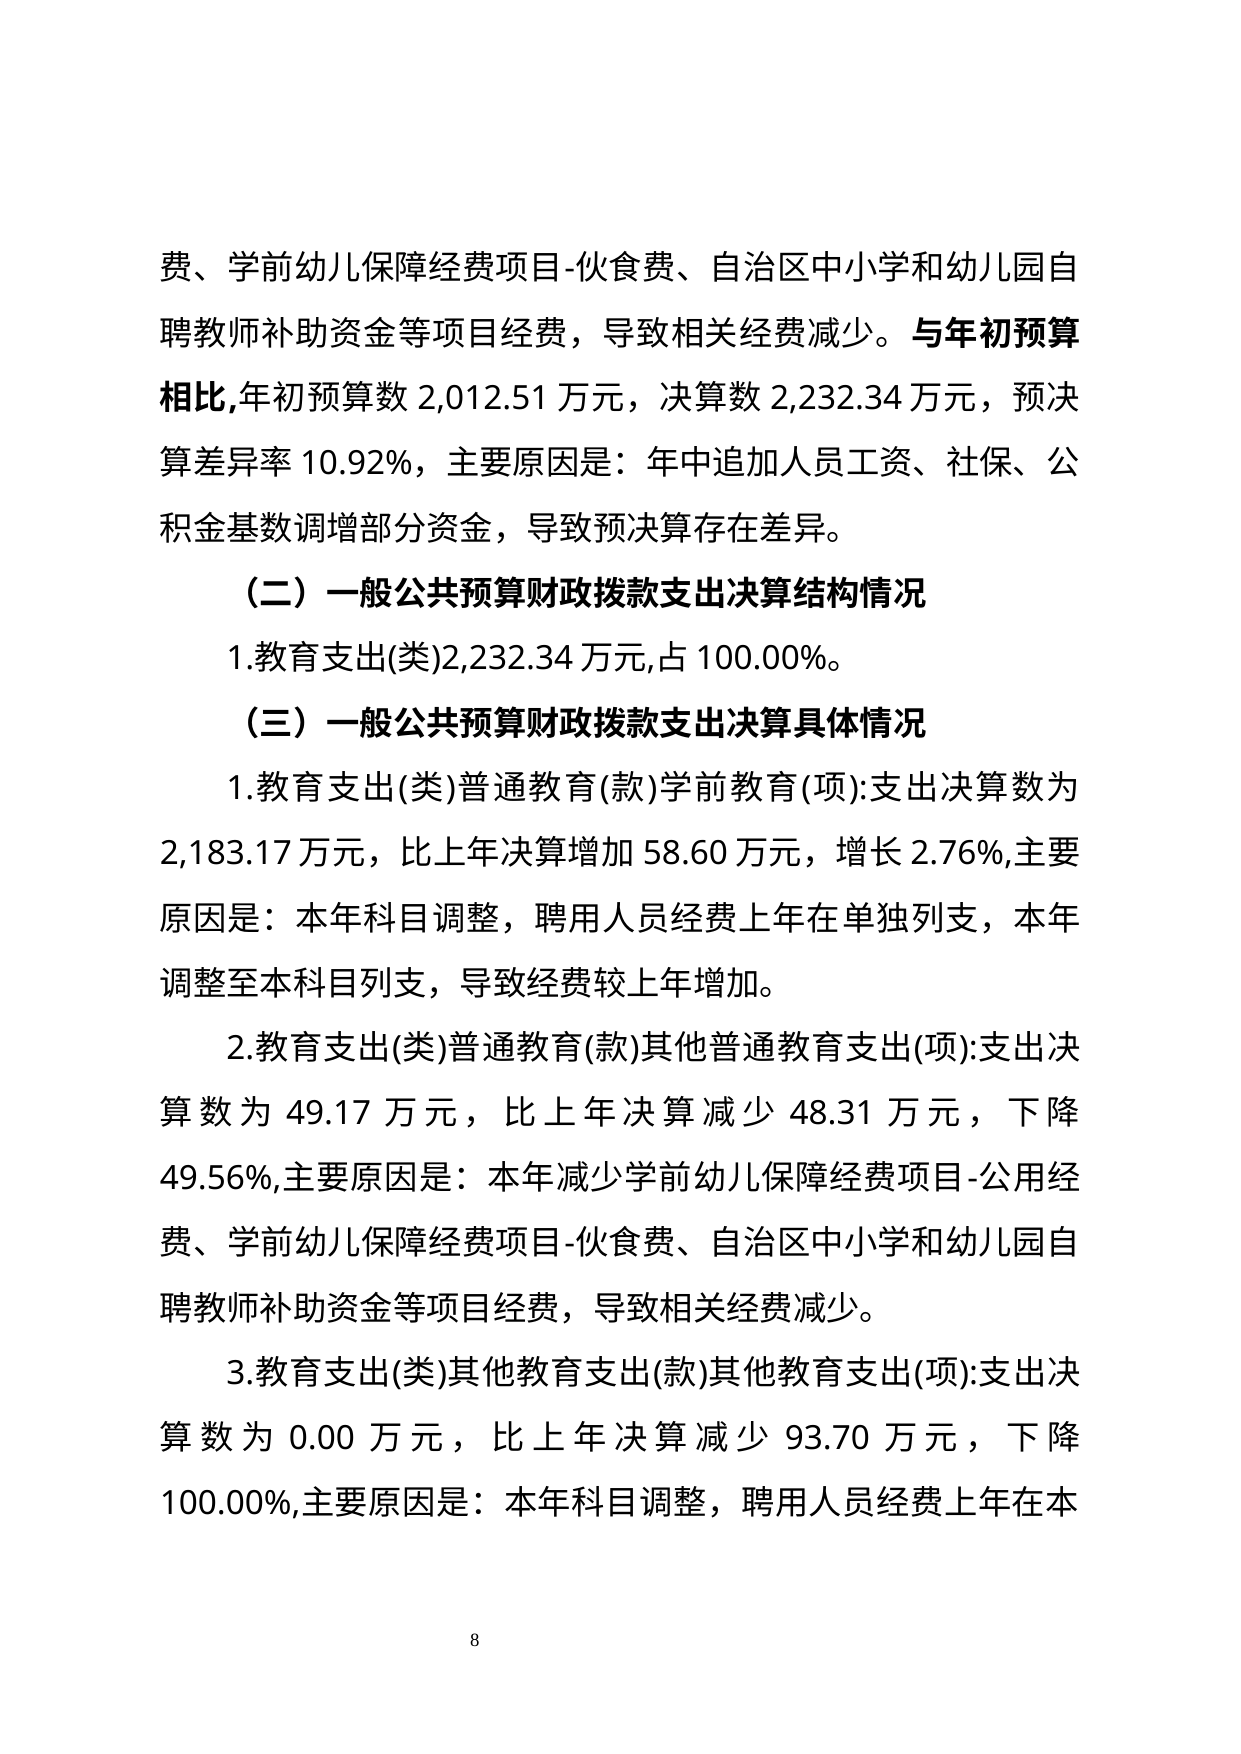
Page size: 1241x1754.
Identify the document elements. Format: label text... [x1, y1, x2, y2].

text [159, 233, 1081, 558]
text （三）一般公共预算财政拨款支出决算具体情况 [159, 688, 1081, 753]
text （二）一般公共预算财政拨款支出决算结构情况 [159, 558, 1081, 623]
text 2.教育支出(类)普通教育(款)其他普通教育支出(项):支出决算数为49.17万元，比上年决算减少48.31万元，下降49.56%,主要原因是：本年减少学前幼儿保障经费项目-公用经费、学前幼儿保障经费项目-伙食费、自治区中小学和幼儿园自聘教师补助资金等项目经费，导致相关经费减少。 [159, 1013, 1081, 1338]
text 1.教育支出(类)普通教育(款)学前教育(项):支出决算数为2,183.17万元，比上年决算增加58.60万元，增长2.76%,主要原因是：本年科目调整，聘用人员经费上年在单独列支，本年调整至本科目列支，导致经费较上年增加。 [159, 753, 1081, 1013]
text 1.教育支出(类)2,232.34万元,占100.00%。 [159, 623, 1081, 688]
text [159, 1338, 1081, 1533]
